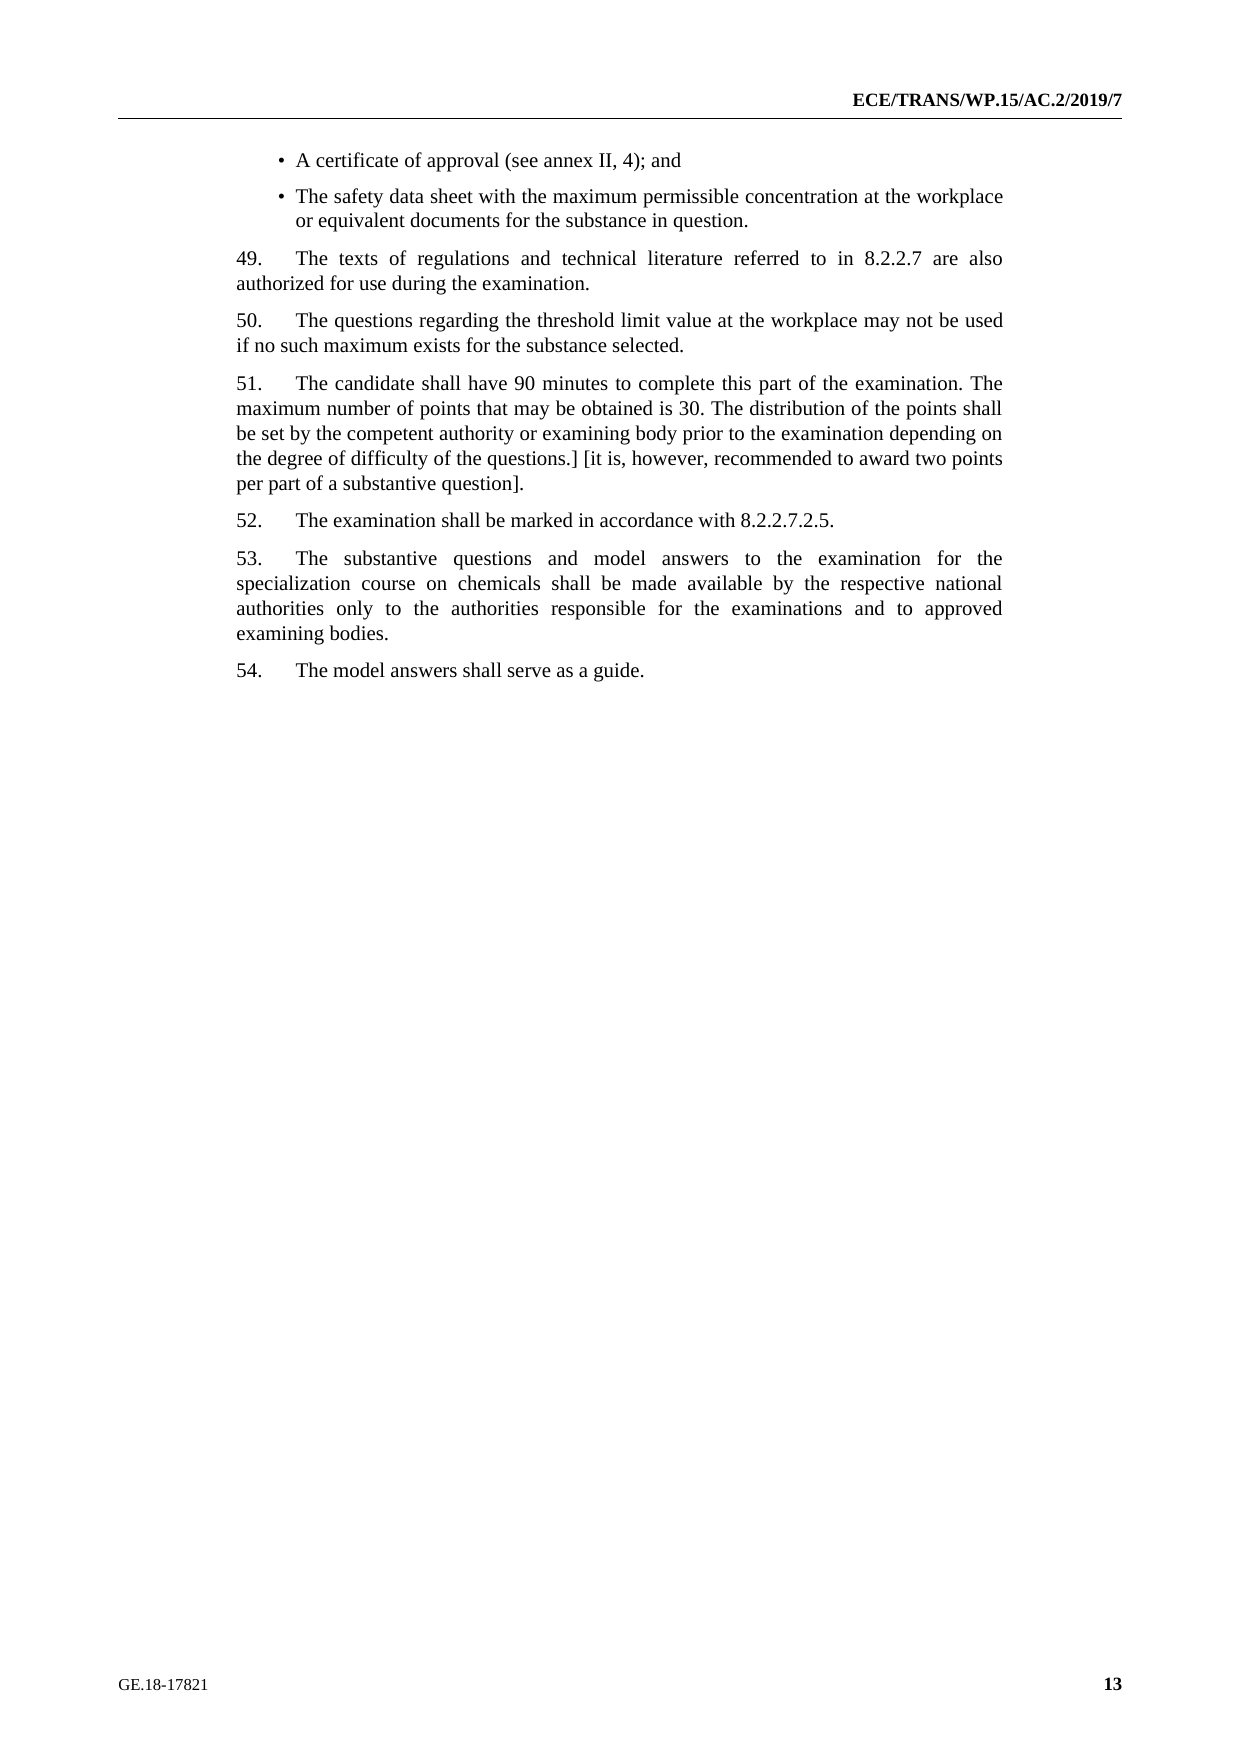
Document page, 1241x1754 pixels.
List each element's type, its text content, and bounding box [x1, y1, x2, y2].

text 49. The texts of regulations and technical literature referred to in 8.2.2.7 are also authorized for use during the examination. [236, 245, 1004, 295]
list • The safety data sheet with the maximum permissible concentration at the workplace or equivalent documents for the substance in question. [278, 184, 1004, 232]
text 54. The model answers shall serve as a guide. [236, 657, 1004, 682]
text 50. The questions regarding the threshold limit value at the workplace may not be used if no such maximum exists for the substance selected. [236, 307, 1004, 357]
text 51. The candidate shall have 90 minutes to complete this part of the examination. The maximum number of points that may be obtained is 30. The distribution of the points shall be set by the competent authority or examining body prior to the examination depending on the degree of difficulty of the questions. [236, 370, 1004, 495]
text 53. The substantive questions and model answers to the examination for the specialization course on chemicals shall be made available by the respective national authorities only to the authorities responsible for the examinations and to approved examining bodies. [236, 545, 1004, 645]
text 52. The examination shall be marked in accordance with 8.2.2.7.2.5. [236, 507, 1004, 532]
list • A certificate of approval (see annex II, 4); and [278, 148, 1004, 172]
